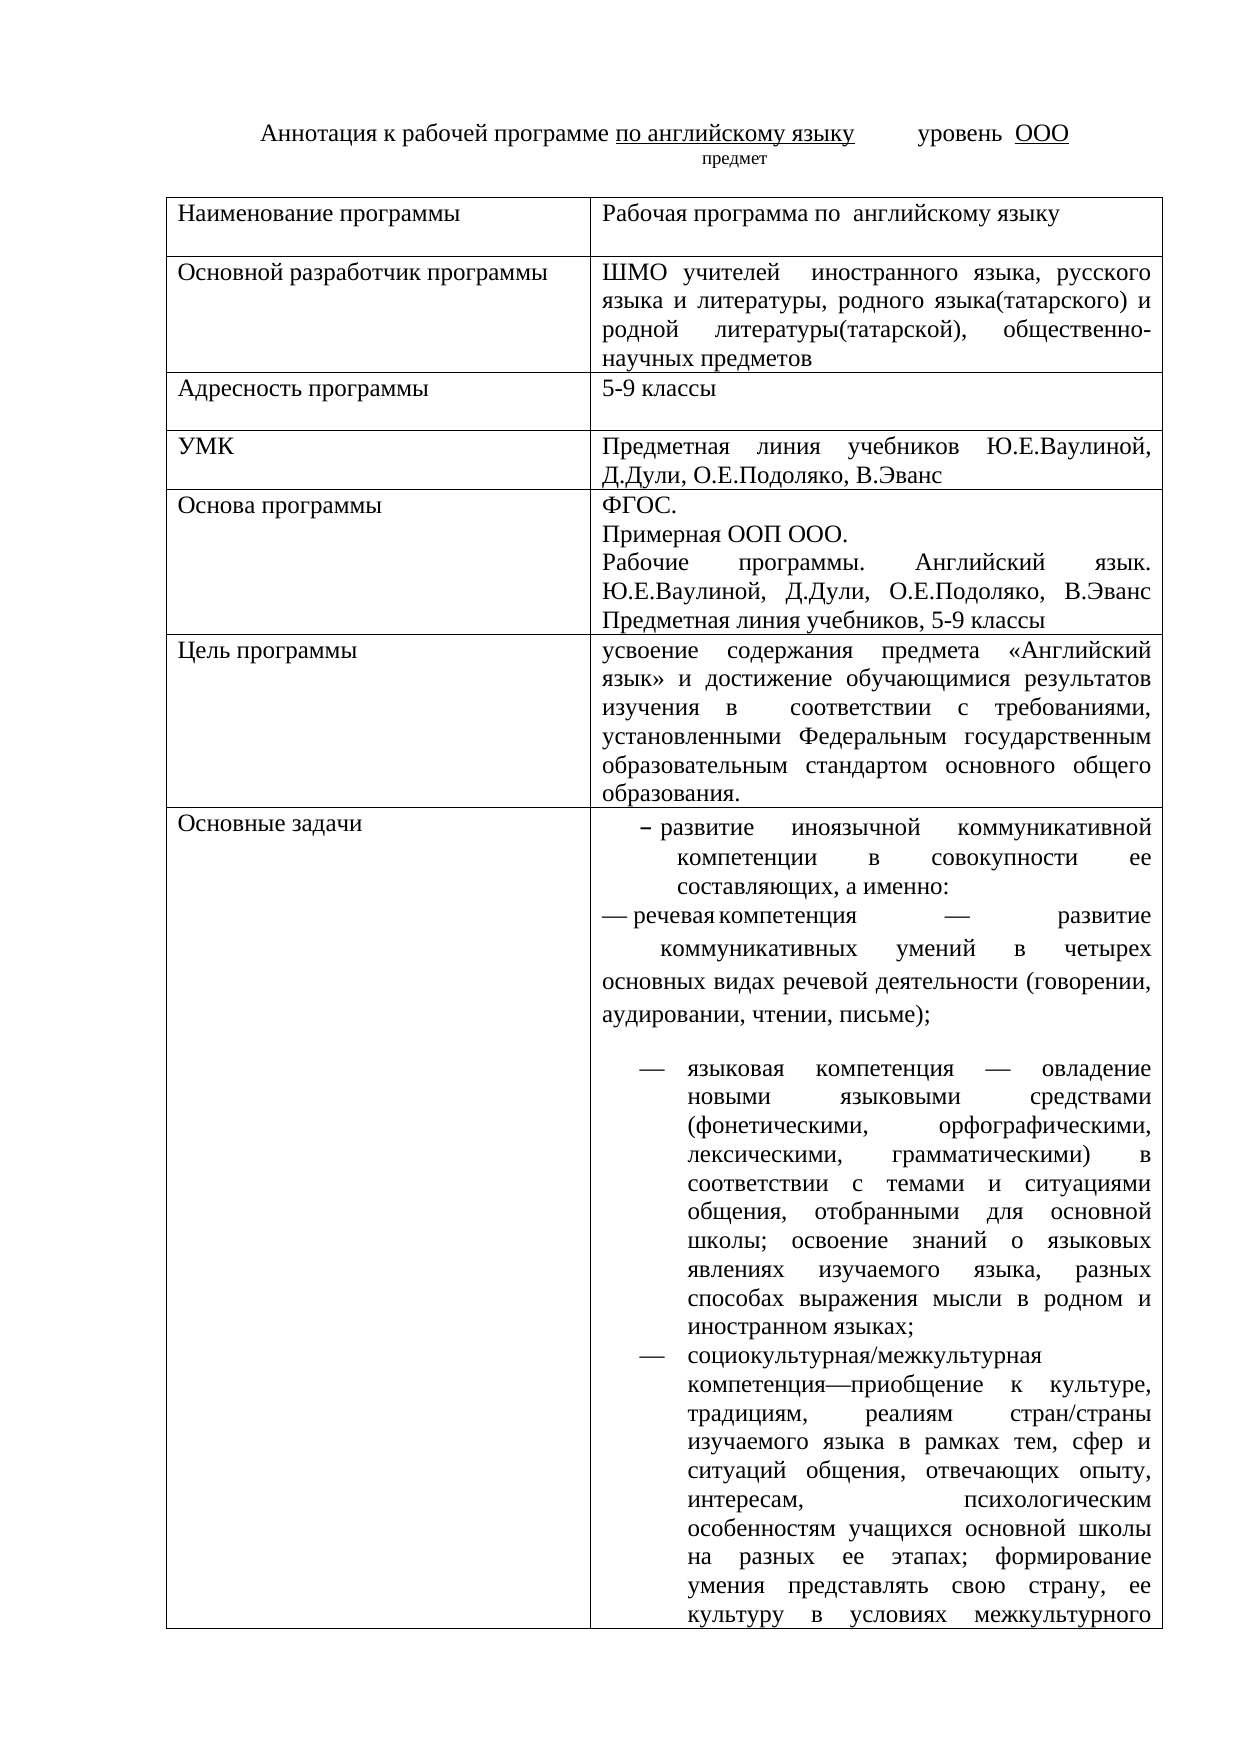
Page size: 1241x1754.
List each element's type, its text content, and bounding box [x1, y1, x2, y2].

table_cell 5-9 классы [591, 373, 1162, 430]
table_cell усвоение содержания предмета «Английский язык» и достижение обучающимися результатов изучения в соответствии с требованиями, установленными Федеральным государственным образовательным стандартом основного общего образования. [591, 635, 1162, 807]
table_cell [591, 808, 1162, 1628]
text предмет [177, 147, 1152, 168]
text Аннотация к рабочей программе по английскому языку уровень ООО [177, 118, 1152, 147]
table_cell Цель программы [167, 635, 590, 807]
table_header Наименование программы [167, 198, 590, 256]
table_cell Предметная линия учебников Ю.Е.Ваулиной, Д.Дули, О.Е.Подоляко, В.Эванс [591, 431, 1162, 489]
table_cell ФГОС. Примерная ООП ООО. Рабочие программы. Английский язык. Ю.Е.Ваулиной, Д.Дули, О.Е.Подоляко, В.Эванс Предметная линия учебников, 5-9 классы [591, 490, 1162, 634]
table_cell ШМО учителей иностранного языка, русского языка и литературы, родного языка(татарского) и родной литературы(татарской), общественно-научных предметов [591, 257, 1162, 372]
table_cell Основной разработчик программы [167, 257, 590, 372]
table_cell Основные задачи [167, 808, 590, 1628]
table_header Рабочая программа по английскому языку [591, 198, 1162, 256]
table_cell Адресность программы [167, 373, 590, 430]
table_cell Основа программы [167, 490, 590, 634]
table_cell УМК [167, 431, 590, 489]
